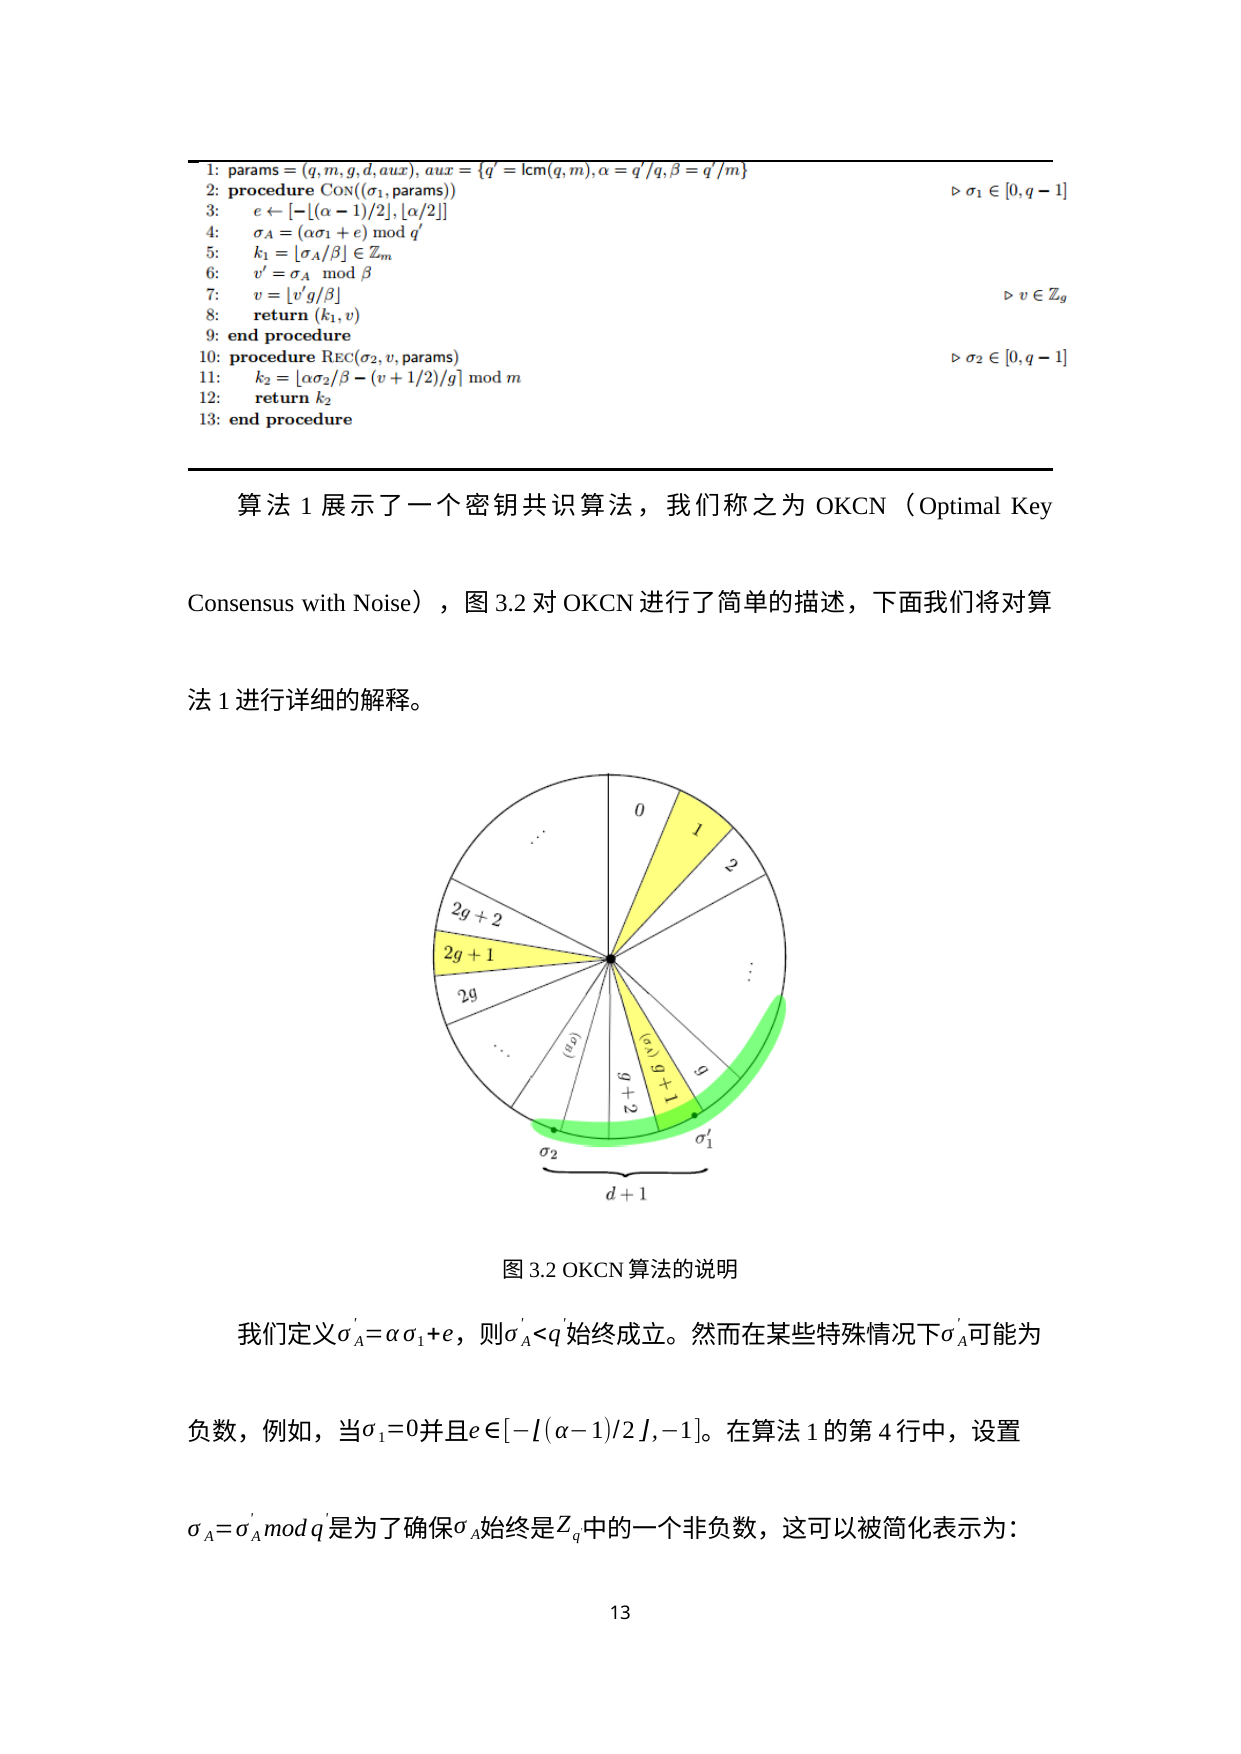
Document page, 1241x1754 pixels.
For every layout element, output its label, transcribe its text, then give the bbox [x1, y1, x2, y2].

picture [373, 749, 867, 1212]
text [187, 1300, 1053, 1560]
text 算法1展示了一个密钥共识算法，我们称之为OKCN（Optimal Key Consensus with Noise），图3.2对OKCN进行了简单的描述，下面我们将对算法1进行详细的解释。 [187, 471, 1053, 731]
text 图3.2 OKCN算法的说明 [187, 1252, 1053, 1284]
picture [198, 162, 1070, 431]
table_cell [188, 163, 1053, 468]
